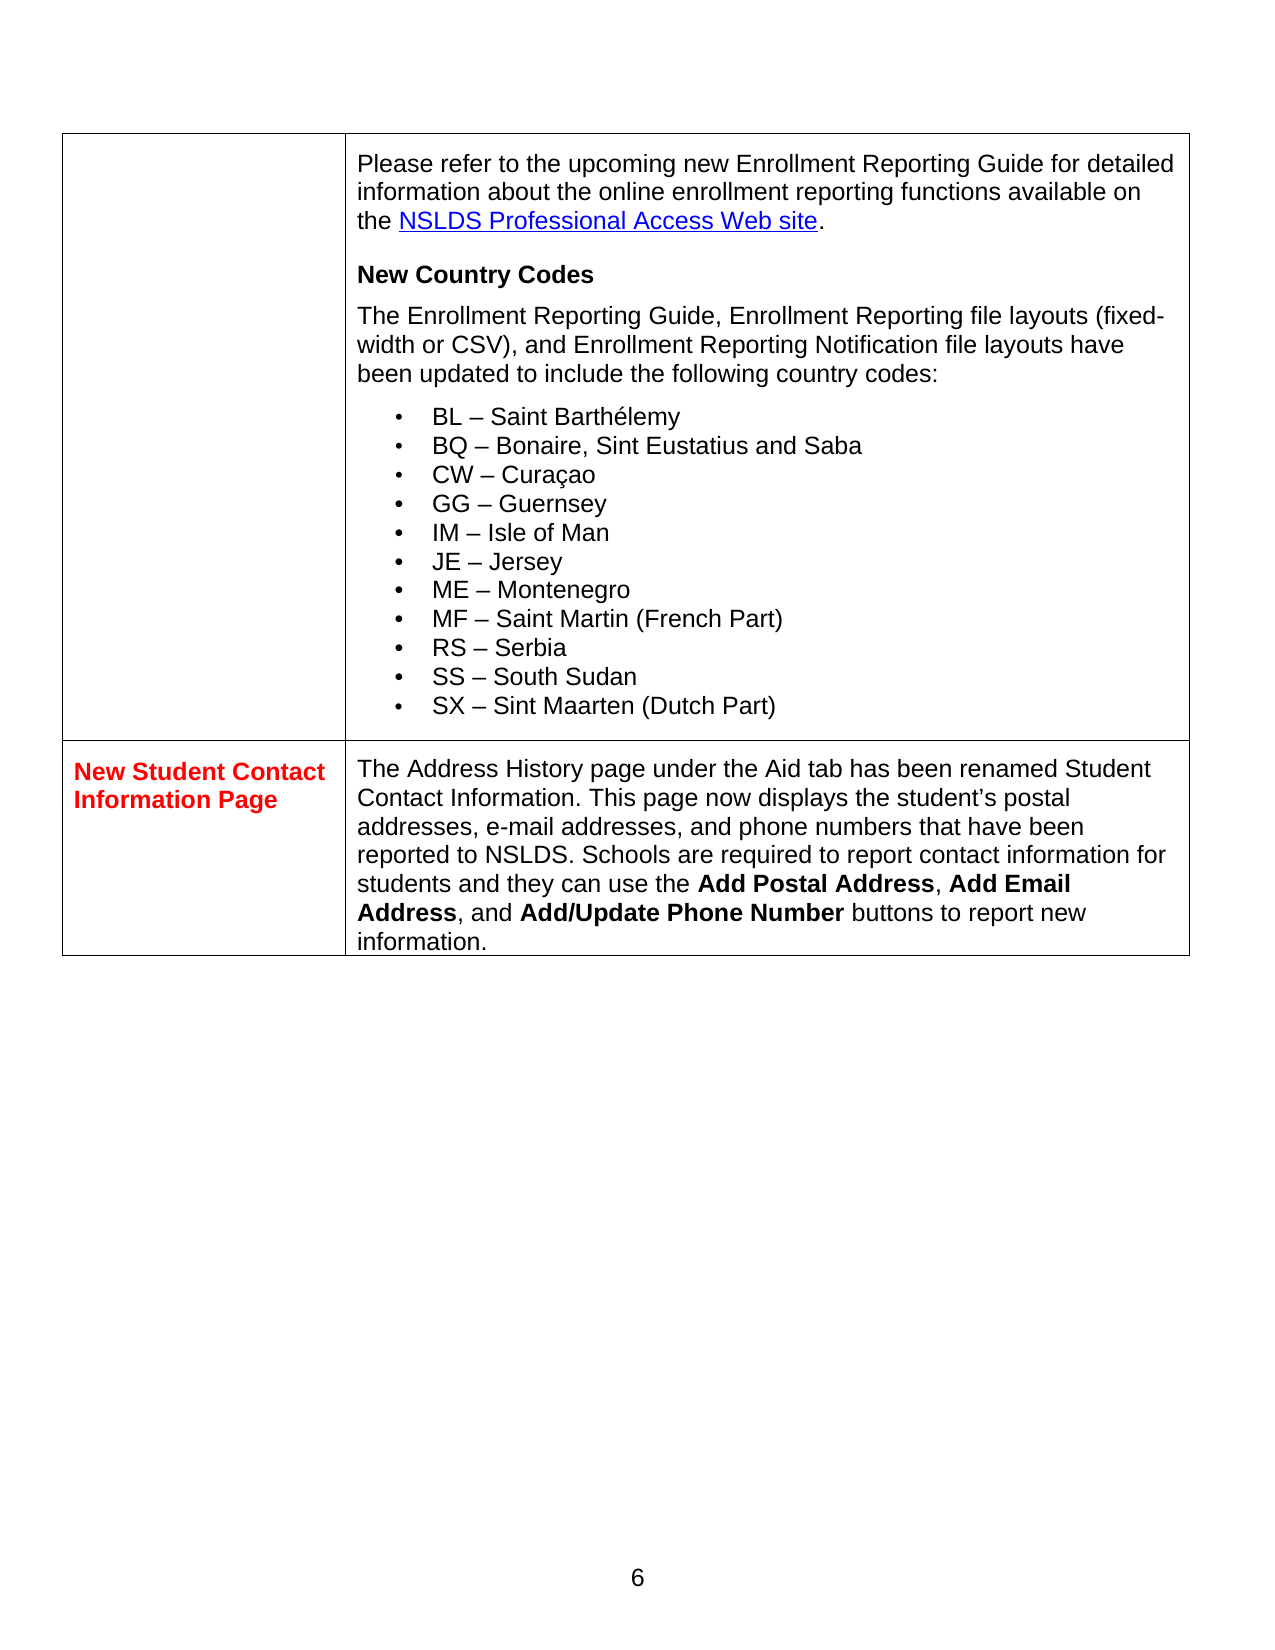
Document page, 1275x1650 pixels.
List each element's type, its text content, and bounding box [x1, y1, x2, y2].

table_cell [346, 134, 1189, 740]
table_cell [63, 134, 345, 740]
table_cell New Student Contact Information Page [63, 741, 345, 955]
table_cell The Address History page under the Aid tab has been renamed Student Contact Information. This page now displays the student’s postal addresses, e-mail addresses, and phone numbers that have been reported to NSLDS. Schools are required to report contact information for students and they can use the Add Postal Address, Add Email Address, and Add/Update Phone Number buttons to report new information. [346, 741, 1189, 955]
